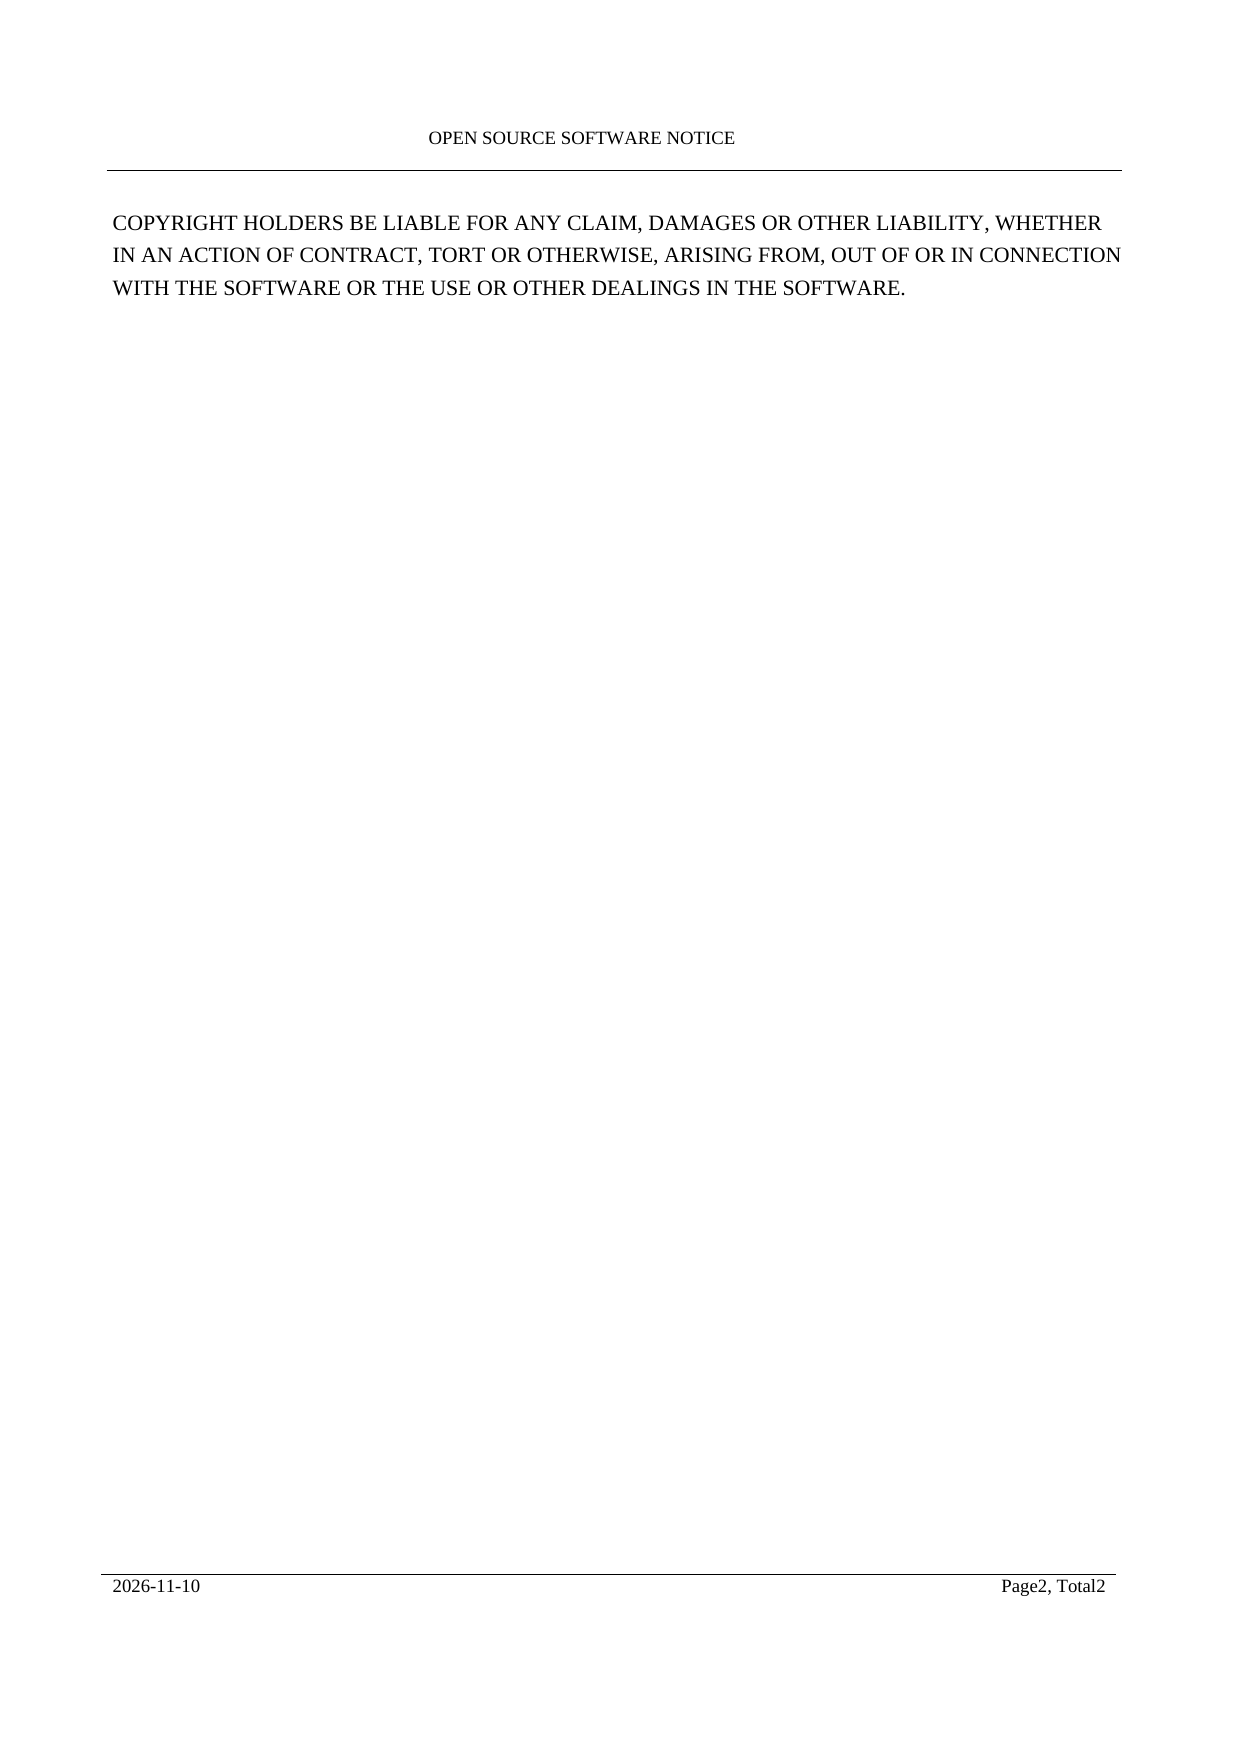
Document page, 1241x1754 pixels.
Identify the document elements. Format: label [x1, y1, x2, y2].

text [112, 206, 1128, 304]
